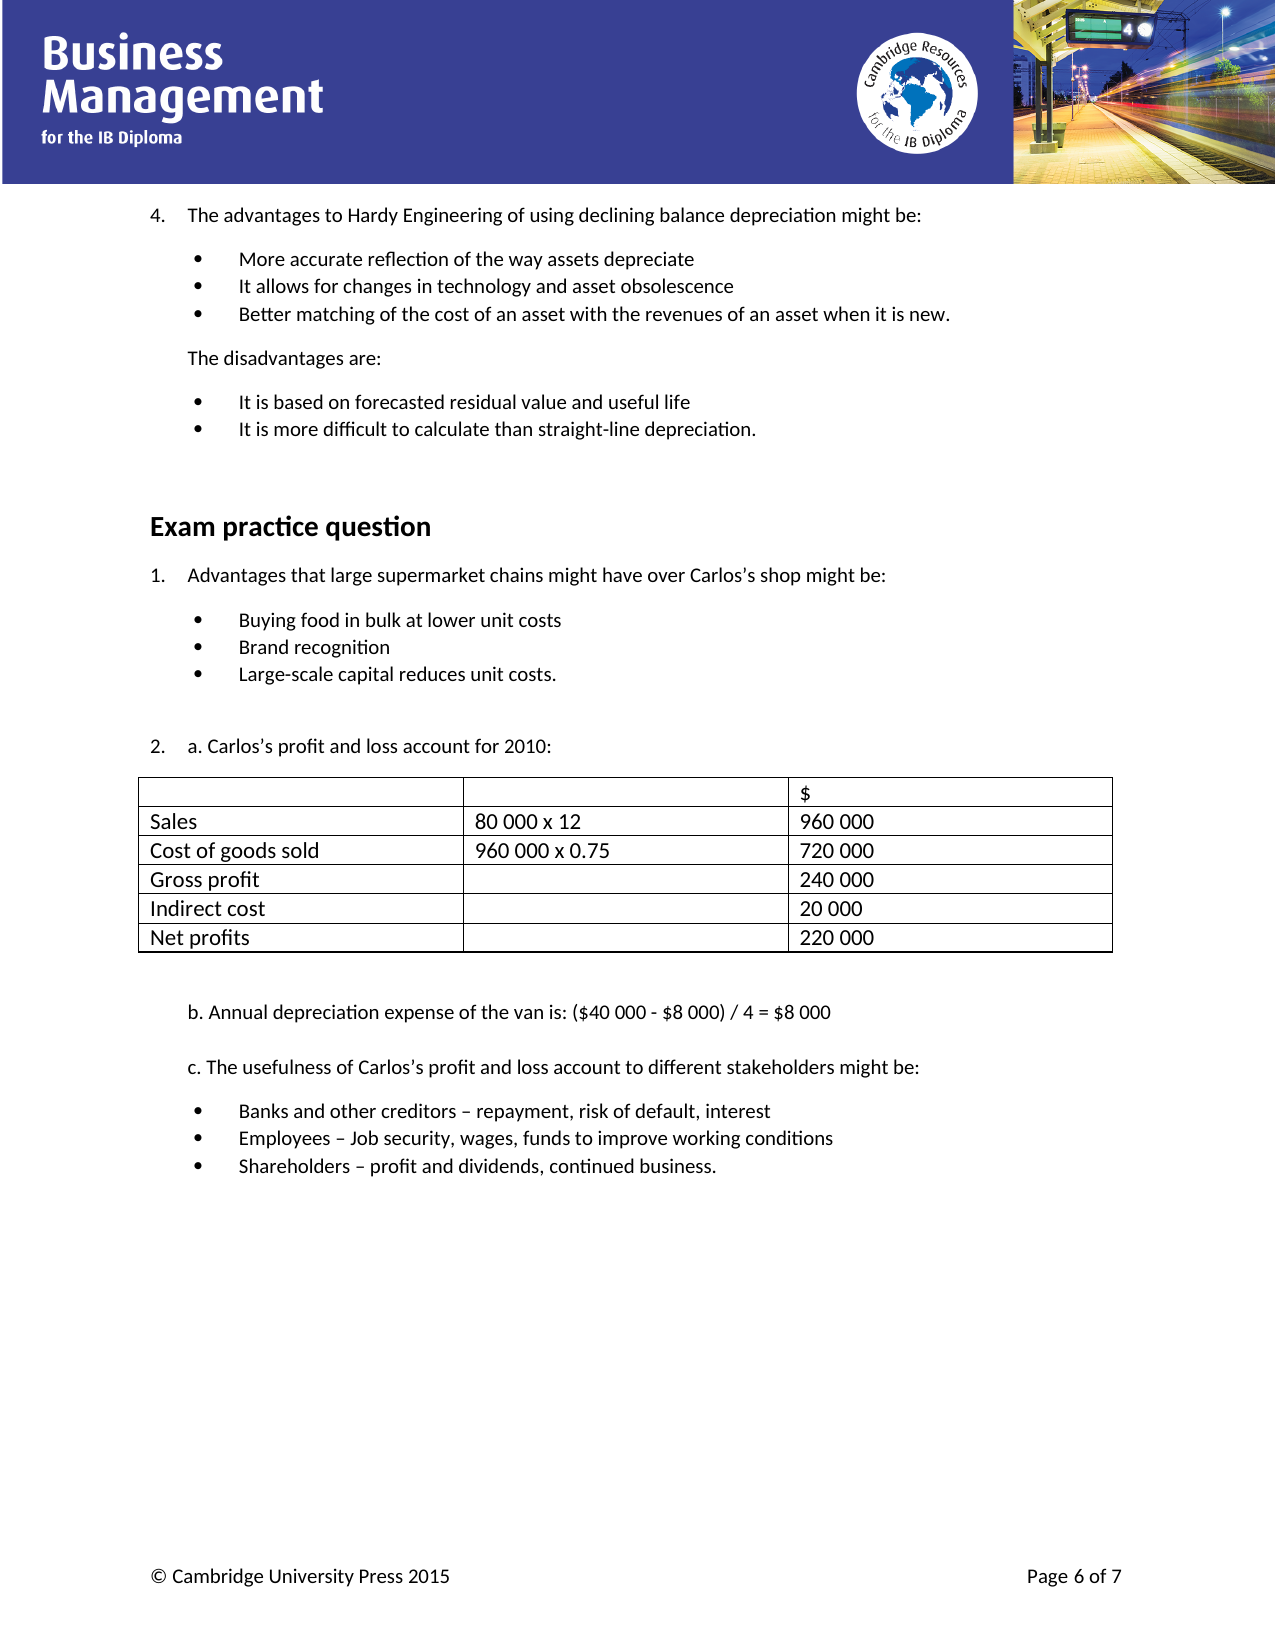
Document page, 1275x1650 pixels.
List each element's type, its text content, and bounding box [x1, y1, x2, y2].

list Employees – Job security, wages, funds to improve working conditions [194, 1126, 1125, 1151]
list More accurate reflection of the way assets depreciate [194, 246, 1125, 272]
list Better matching of the cost of an asset with the revenues of an asset when it is new. [194, 301, 1125, 327]
list The disadvantages are: [187, 345, 1125, 371]
text Exam practice question [150, 508, 1125, 543]
list The advantages to Hardy Engineering of using declining balance depreciation might be: [150, 202, 1125, 228]
table_cell Sales [139, 807, 463, 835]
list Banks and other creditors – repayment, risk of default, interest [194, 1098, 1125, 1124]
table_header $ [789, 778, 1112, 806]
table_header [139, 778, 463, 806]
list Large-scale capital reduces unit costs. [194, 662, 1125, 687]
table_cell [464, 865, 788, 893]
table_header [464, 778, 788, 806]
table_cell [464, 924, 788, 951]
table_cell 960 000 [789, 807, 1112, 835]
table_cell [464, 894, 788, 922]
list Brand recognition [194, 634, 1125, 659]
list a. Carlos’s profit and loss account for 2010: [150, 733, 1125, 758]
list It is more difficult to calculate than straight-line depreciation. [194, 417, 1125, 442]
picture [2, 0, 1275, 184]
table_cell 80 000 x 12 [464, 807, 788, 835]
list b. Annual depreciation expense of the van is: ($40 000 - $8 000) / 4 = $8 000 [187, 999, 1125, 1025]
table_cell 240 000 [789, 865, 1112, 893]
list c. The usefulness of Carlos’s profit and loss account to different stakeholders might be: [187, 1054, 1125, 1079]
list It is based on forecasted residual value and useful life [194, 389, 1125, 415]
table_cell Cost of goods sold [139, 836, 463, 864]
table_cell 720 000 [789, 836, 1112, 864]
table_cell Indirect cost [139, 894, 463, 922]
list It allows for changes in technology and asset obsolescence [194, 274, 1125, 299]
table_cell 20 000 [789, 894, 1112, 922]
list Shareholders – profit and dividends, continued business. [194, 1153, 1125, 1178]
table_cell Gross profit [139, 865, 463, 893]
table_cell Net profits [139, 924, 463, 951]
table_cell 220 000 [789, 924, 1112, 951]
list Advantages that large supermarket chains might have over Carlos’s shop might be: [150, 563, 1125, 588]
list Buying food in bulk at lower unit costs [194, 607, 1125, 632]
table_cell 960 000 x 0.75 [464, 836, 788, 864]
